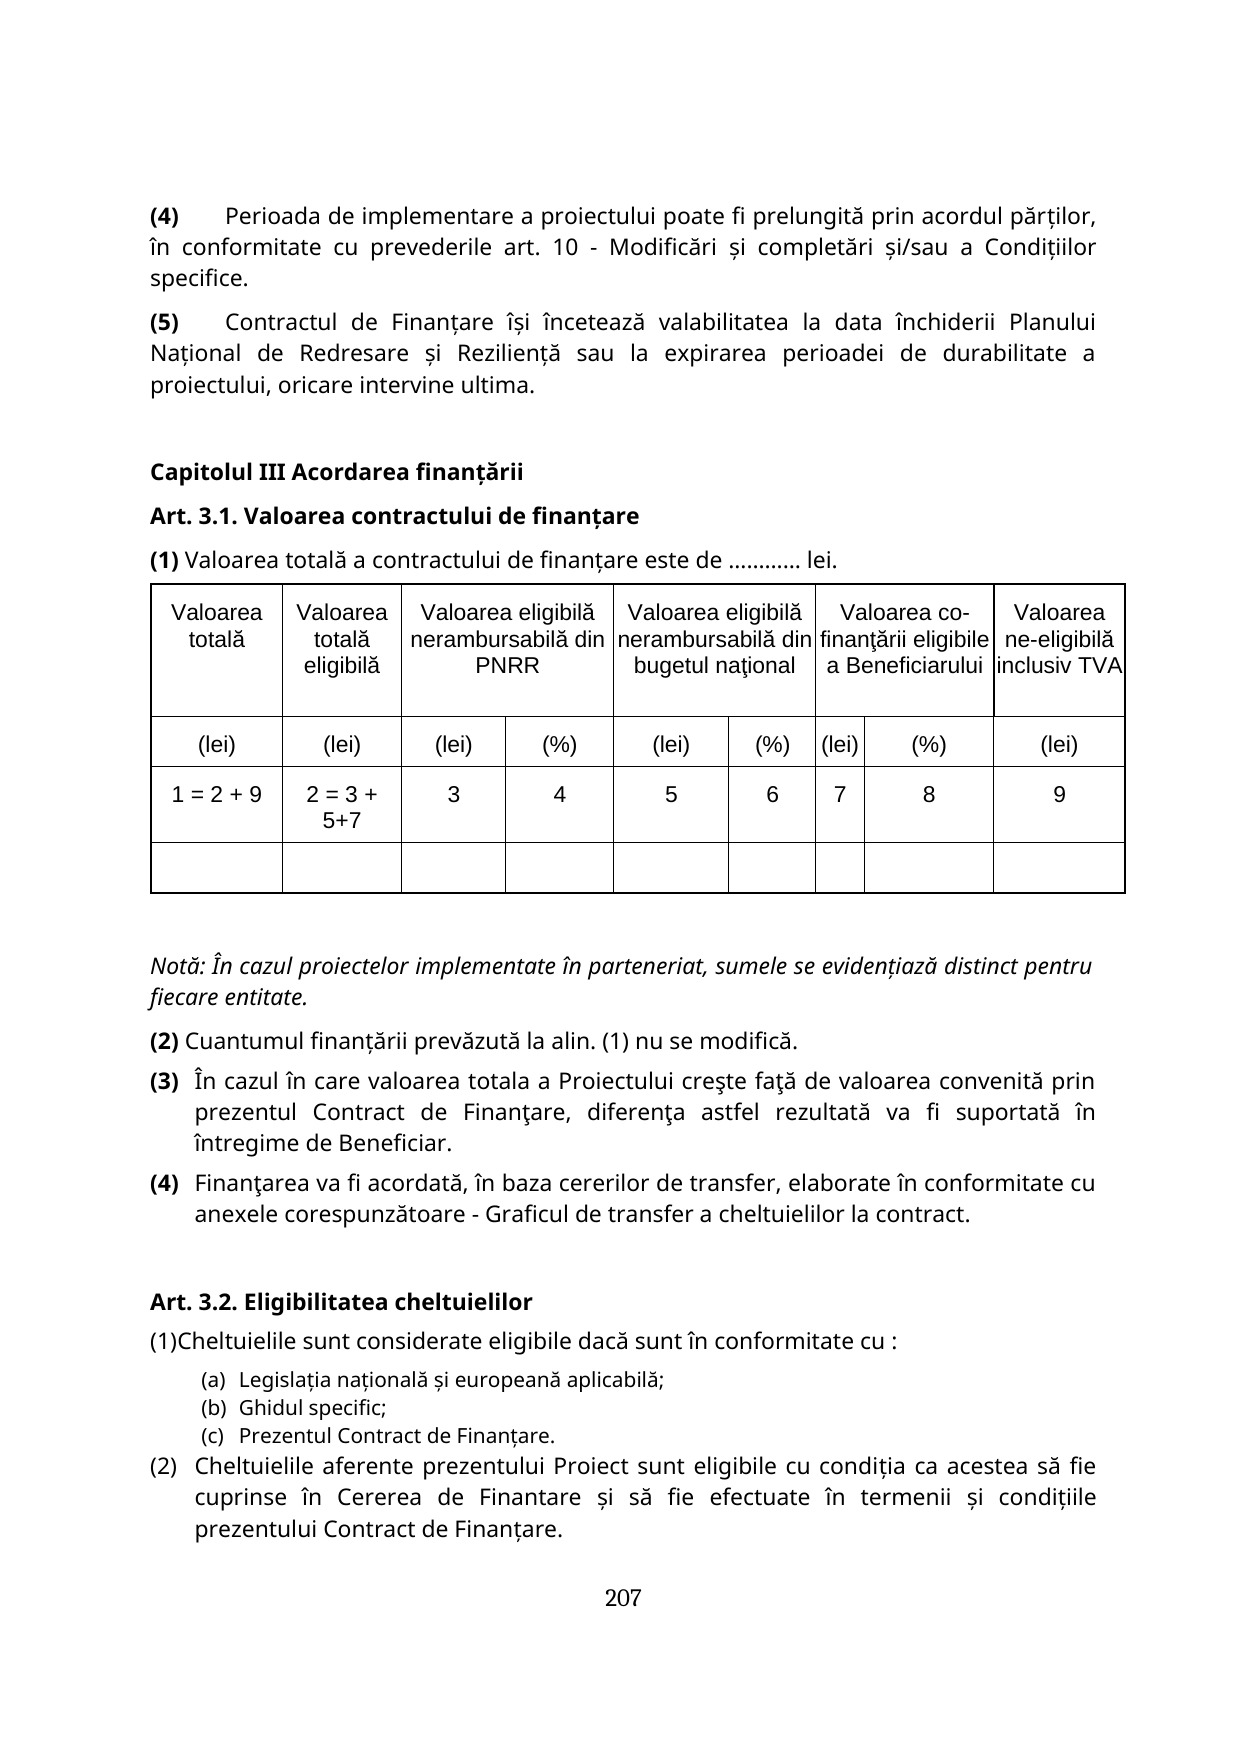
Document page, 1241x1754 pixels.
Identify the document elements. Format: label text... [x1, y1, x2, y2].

text (5) Contractul de Finanţare îşi încetează valabilitatea la data închiderii Planului Național de Redresare și Reziliență sau la expirarea perioadei de durabilitate a proiectului, oricare intervine ultima. [150, 306, 1097, 400]
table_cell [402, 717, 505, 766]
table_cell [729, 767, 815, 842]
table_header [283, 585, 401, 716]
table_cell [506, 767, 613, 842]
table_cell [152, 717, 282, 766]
list Cheltuielile aferente prezentului Proiect sunt eligibile cu condiţia ca acestea să fie cuprinse în Cererea de Finantare şi să fie efectuate în termenii şi condiţiile prezentului Contract de Finanţare. [150, 1450, 1097, 1544]
text Notă: În cazul proiectelor implementate în parteneriat, sumele se evidențiază distinct pentru fiecare entitate. [150, 950, 1097, 1013]
text (2) Cuantumul finanțării prevăzută la alin. (1) nu se modifică. [150, 1025, 1097, 1056]
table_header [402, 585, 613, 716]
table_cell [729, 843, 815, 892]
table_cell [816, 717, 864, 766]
list Cheltuielile sunt considerate eligibile dacă sunt în conformitate cu : [150, 1325, 1097, 1356]
text (3) În cazul în care valoarea totala a Proiectului creşte faţă de valoarea convenită prin prezentul Contract de Finanţare, diferenţa astfel rezultată va fi suportată în întregime de Beneficiar. [150, 1065, 1097, 1158]
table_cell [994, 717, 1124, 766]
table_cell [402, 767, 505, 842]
text (4) Finanţarea va fi acordată, în baza cererilor de transfer, elaborate în conformitate cu anexele corespunzătoare - Graficul de transfer a cheltuielilor la contract. [150, 1167, 1097, 1229]
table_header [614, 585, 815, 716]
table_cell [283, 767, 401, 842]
list Legislaţia naţională şi europeană aplicabilă; [201, 1365, 1097, 1393]
list Ghidul specific; [201, 1393, 1097, 1422]
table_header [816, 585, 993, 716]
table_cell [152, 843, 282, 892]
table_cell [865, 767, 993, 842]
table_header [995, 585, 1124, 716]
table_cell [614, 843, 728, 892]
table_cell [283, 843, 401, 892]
text Art. 3.1. Valoarea contractului de finanțare [150, 500, 1097, 531]
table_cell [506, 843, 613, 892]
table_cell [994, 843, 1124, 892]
text Art. 3.2. Eligibilitatea cheltuielilor [150, 1286, 1097, 1317]
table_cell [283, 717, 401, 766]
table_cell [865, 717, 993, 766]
text (1) Valoarea totală a contractului de finanțare este de ………… lei. [150, 544, 1097, 575]
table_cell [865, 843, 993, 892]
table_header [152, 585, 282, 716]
text (4) Perioada de implementare a proiectului poate fi prelungită prin acordul părţilor, în conformitate cu prevederile art. 10 - Modificări şi completări şi/sau a Condițiilor specifice. [150, 200, 1097, 294]
text Capitolul III Acordarea finanțării [150, 456, 1097, 487]
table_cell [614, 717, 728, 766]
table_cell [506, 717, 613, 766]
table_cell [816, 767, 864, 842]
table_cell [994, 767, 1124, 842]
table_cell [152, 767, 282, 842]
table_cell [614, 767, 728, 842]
list Prezentul Contract de Finanțare. [201, 1422, 1097, 1450]
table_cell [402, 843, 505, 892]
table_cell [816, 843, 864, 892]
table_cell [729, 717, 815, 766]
